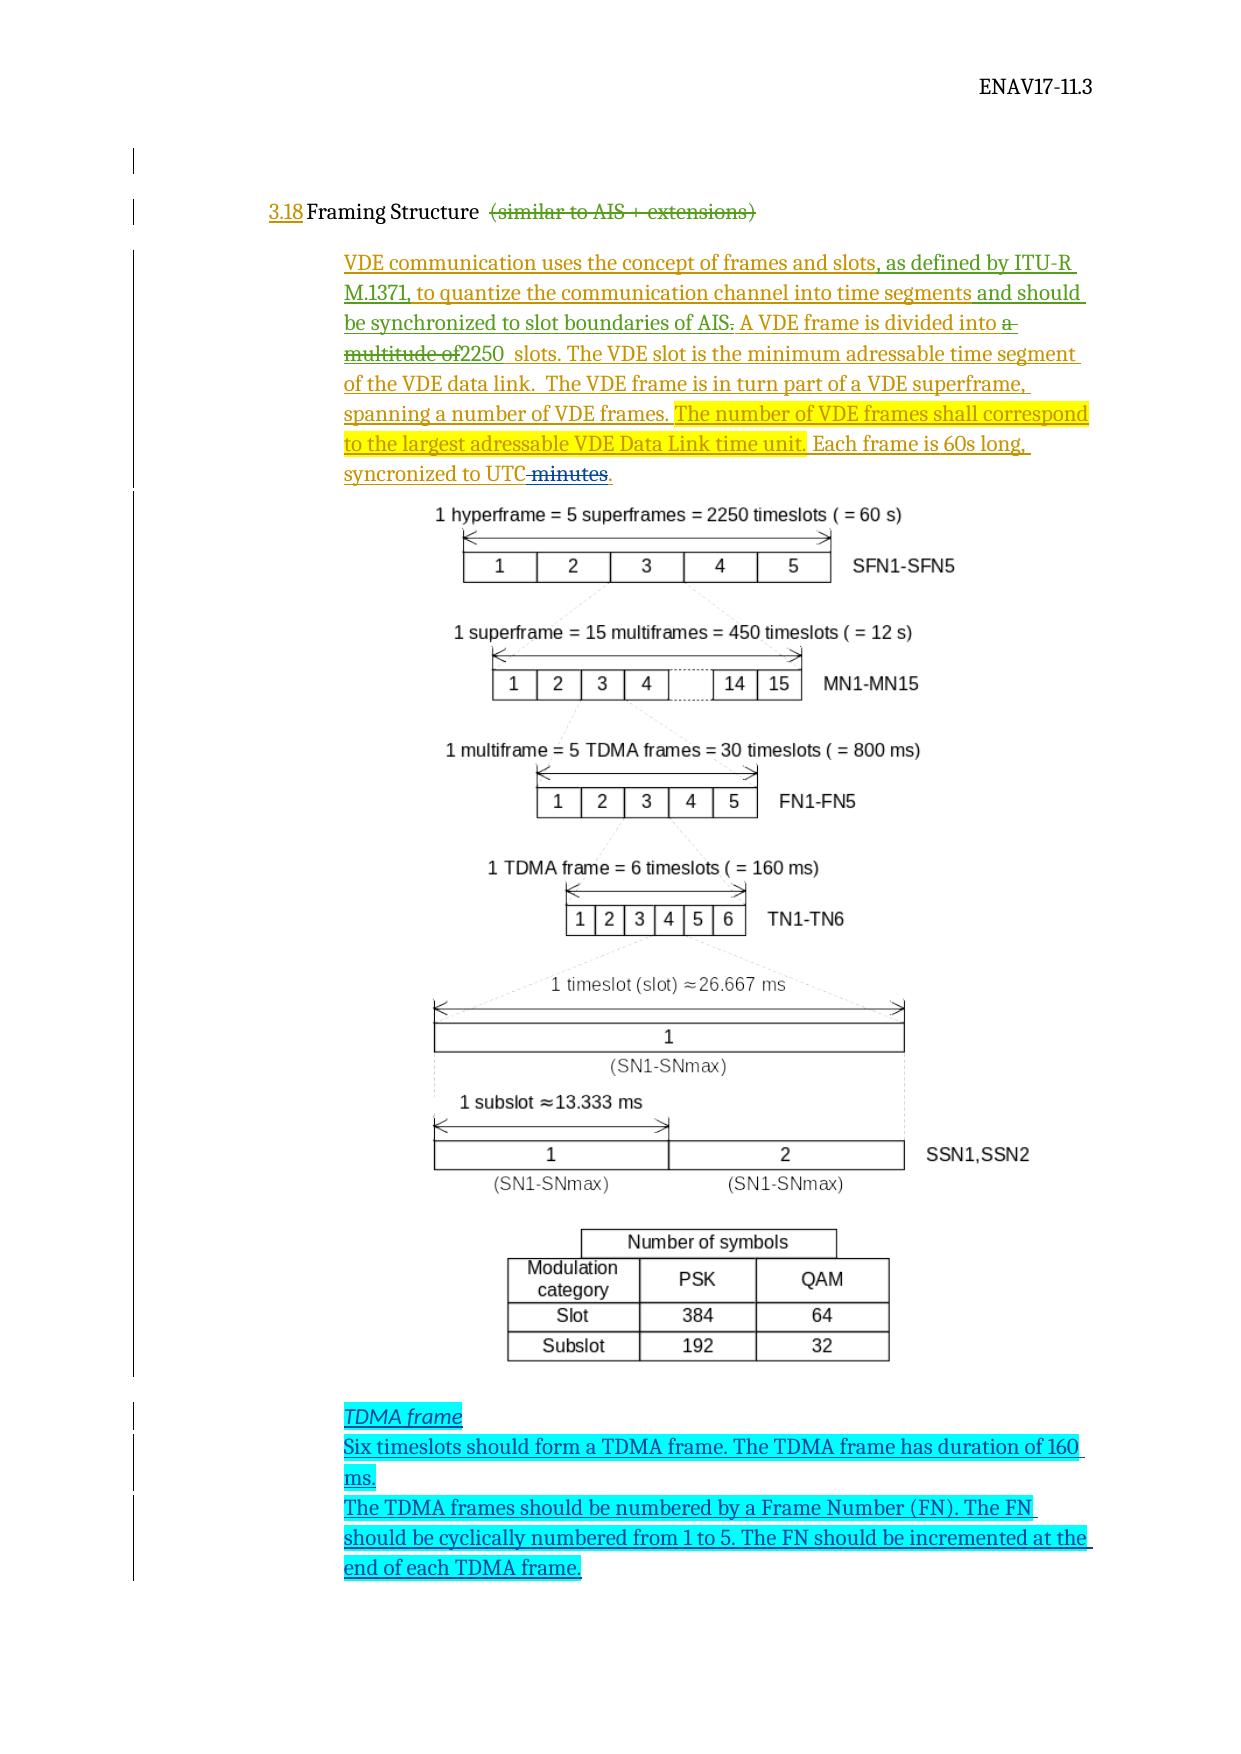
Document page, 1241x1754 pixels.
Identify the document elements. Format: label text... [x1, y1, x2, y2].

subtitle Framing Structure [268, 199, 1093, 225]
